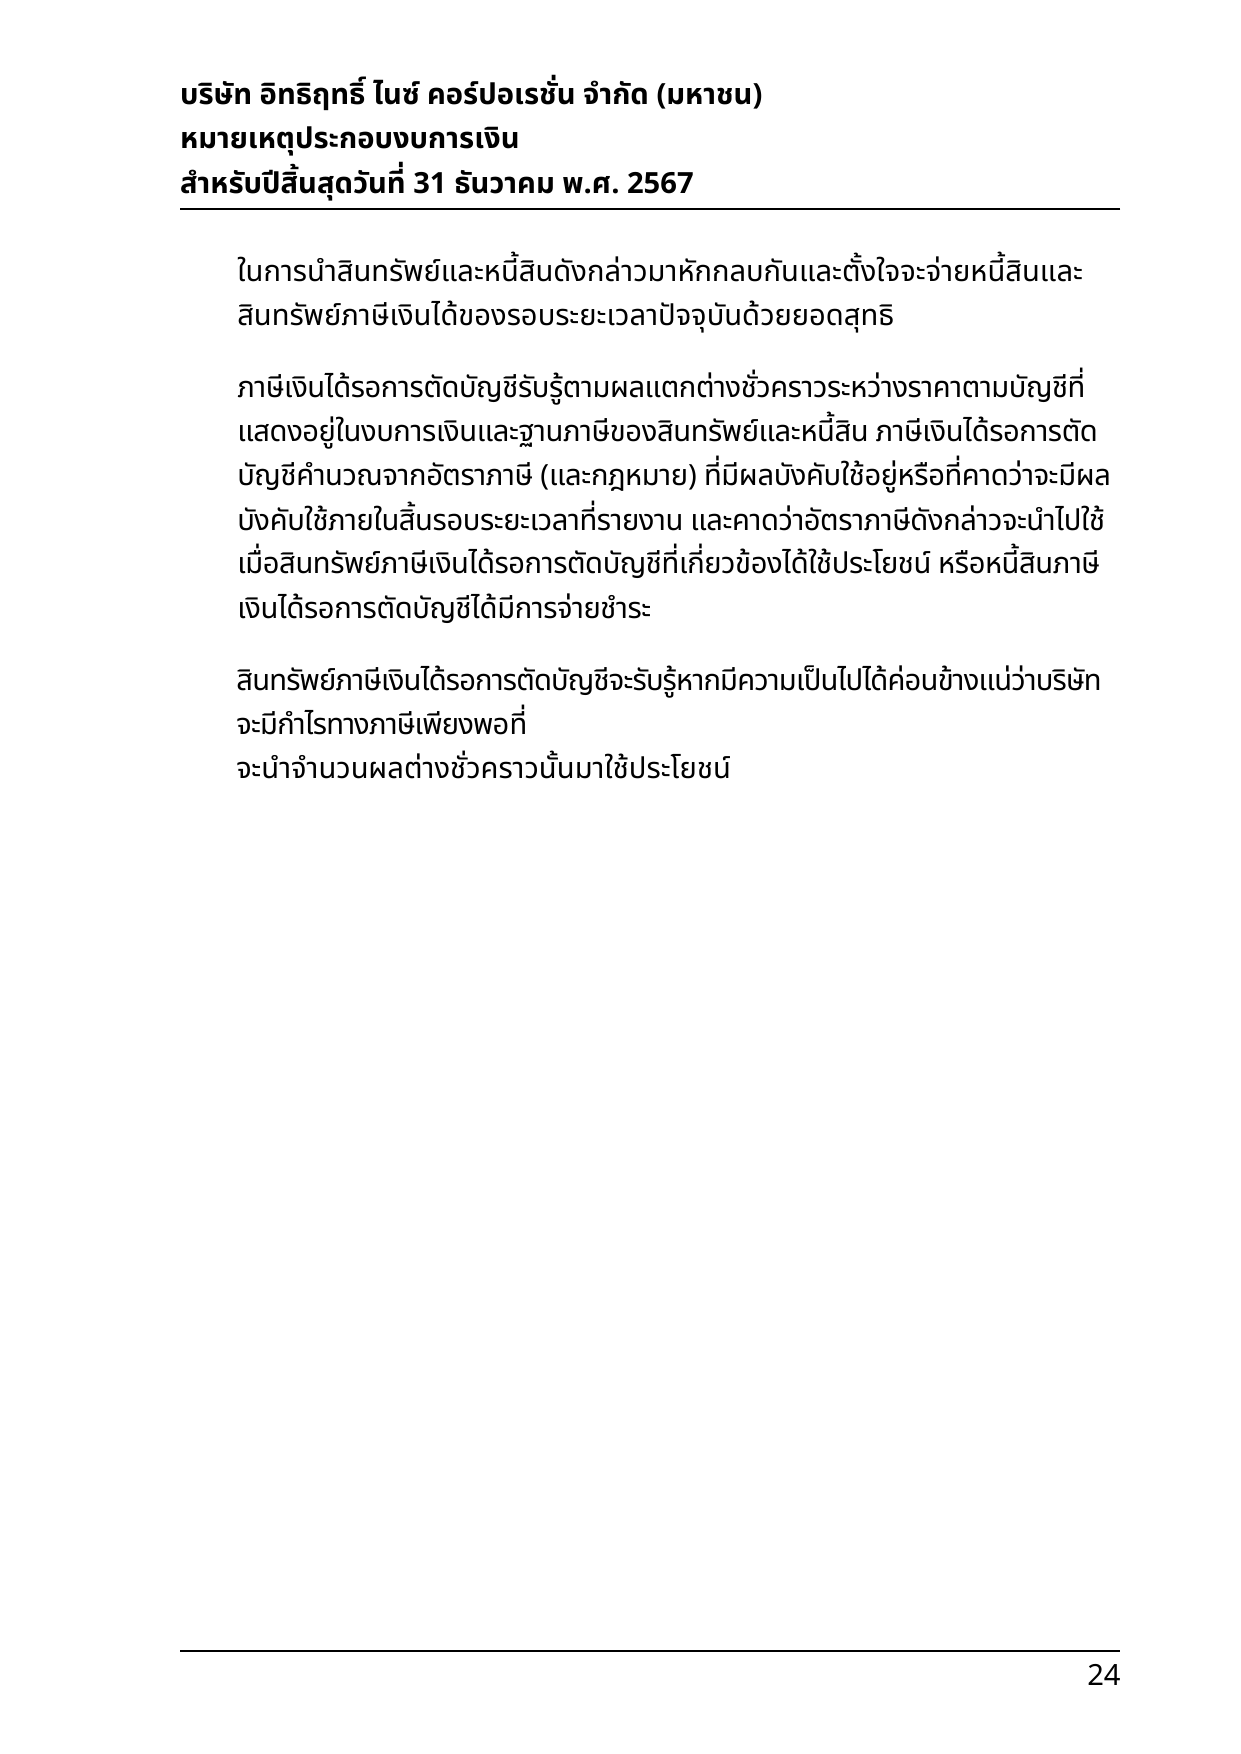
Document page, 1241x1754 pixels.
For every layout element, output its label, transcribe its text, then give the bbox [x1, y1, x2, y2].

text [237, 250, 1120, 338]
list ภาษีเงินได้รอการตัดบัญชีรับรู้ตามผลแตกต่างชั่วคราวระหว่างราคาตามบัญชีที่แสดงอยู่ในงบการเงินและฐานภาษีของสินทรัพย์และหนี้สิน ภาษีเงินได้รอการตัดบัญชีคำนวณจากอัตราภาษี (และกฎหมาย) ที่มีผลบังคับใช้อยู่หรือที่คาดว่าจะมีผลบังคับใช้ภายในสิ้นรอบระยะเวลาที่รายงาน และคาดว่าอัตราภาษีดังกล่าวจะนำไปใช้เมื่อสินทรัพย์ภาษีเงินได้รอการตัดบัญชีที่เกี่ยวข้องได้ใช้ประโยชน์ หรือหนี้สินภาษีเงินได้รอการตัดบัญชีได้มีการจ่ายชำระ [237, 367, 1120, 631]
list สินทรัพย์ภาษีเงินได้รอการตัดบัญชีจะรับรู้หากมีความเป็นไปได้ค่อนข้างแน่ว่าบริษัทจะมีกำไรทางภาษีเพียงพอที่ จะนำจำนวนผลต่างชั่วคราวนั้นมาใช้ประโยชน์ [236, 659, 1120, 792]
